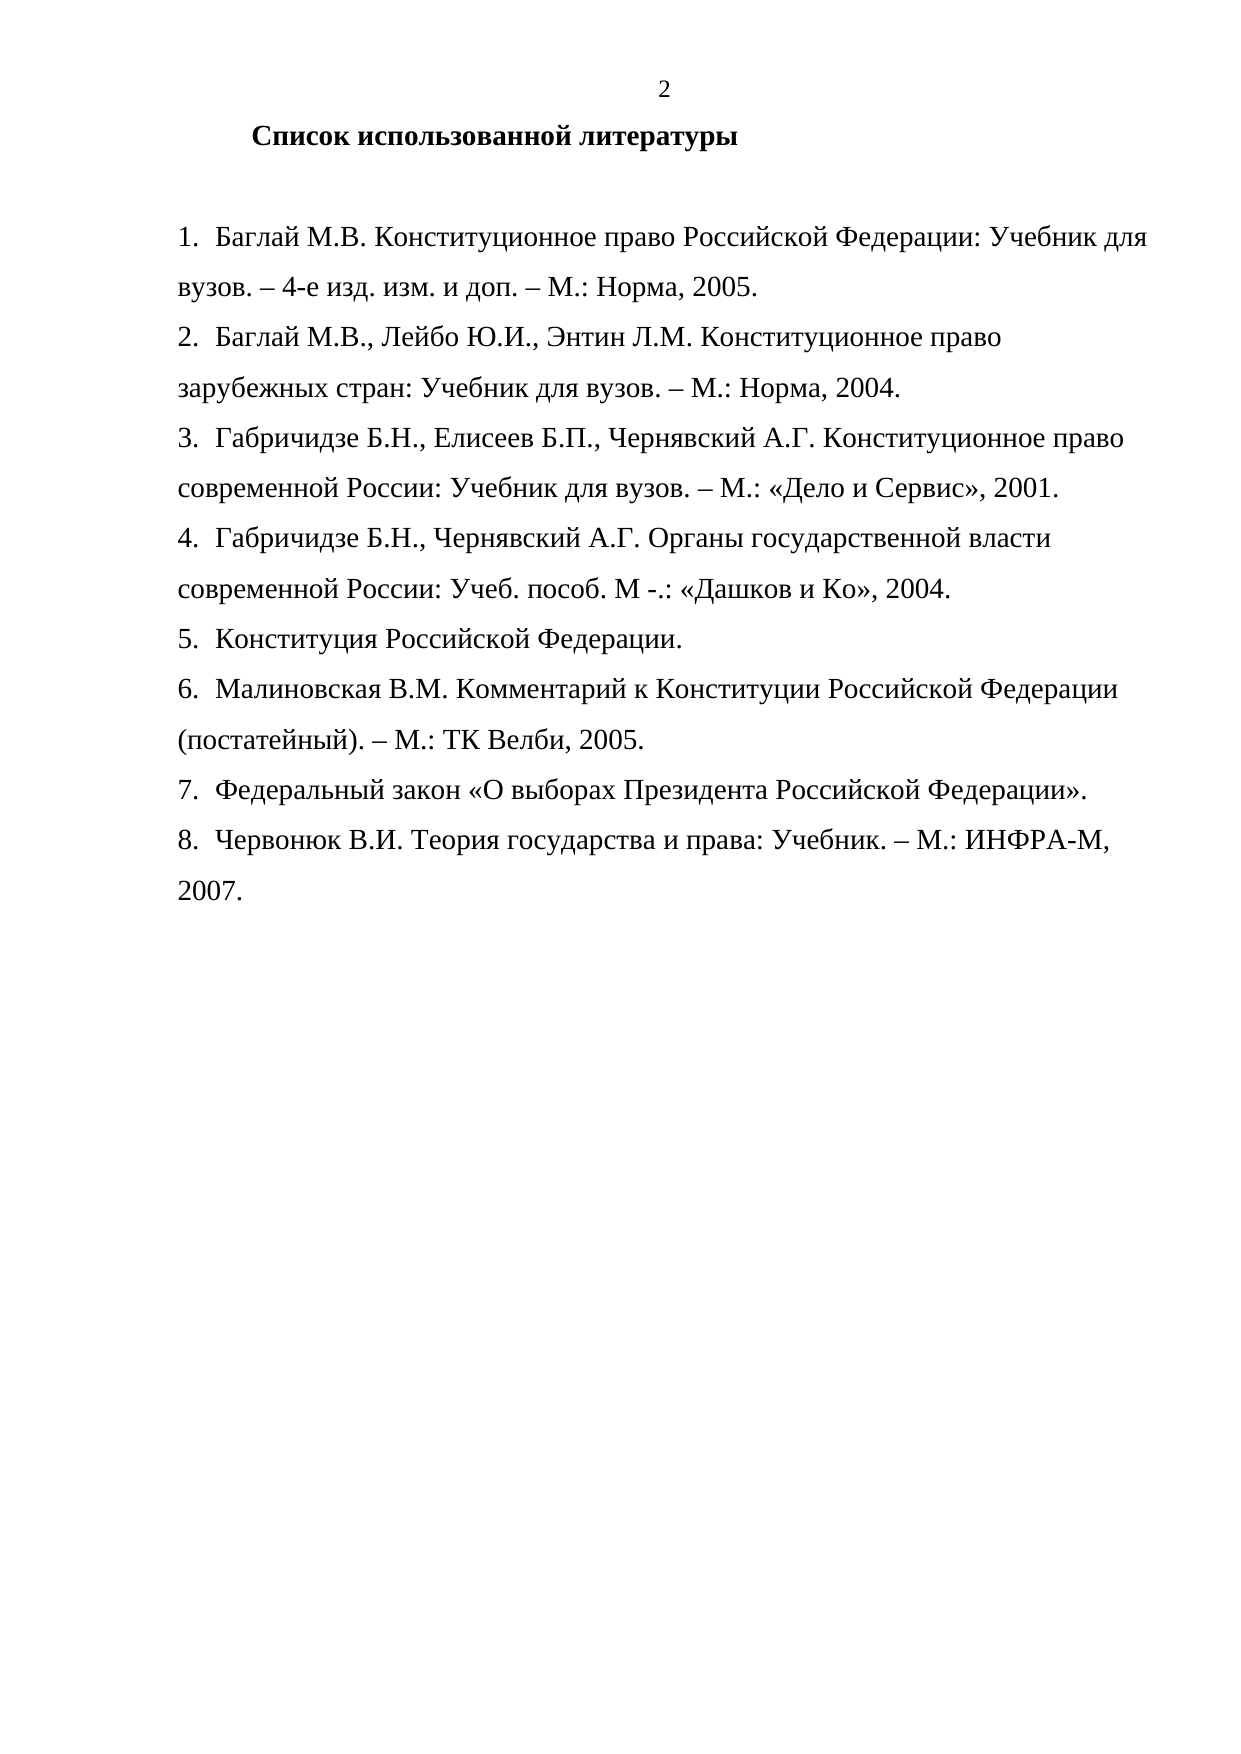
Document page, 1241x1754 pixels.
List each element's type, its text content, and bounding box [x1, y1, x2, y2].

list Федеральный закон «О выборах Президента Российской Федерации». [177, 772, 1152, 806]
list Малиновская В.М. Комментарий к Конституции Российской Федерации (постатейный). – М.: ТК Велби, 2005. [177, 672, 1152, 755]
text Список использованной литературы [177, 118, 1152, 152]
list Баглай М.В., Лейбо Ю.И., Энтин Л.М. Конституционное право зарубежных стран: Учебник для вузов. – М.: Норма, 2004. [177, 319, 1152, 403]
list Конституция Российской Федерации. [177, 621, 1152, 655]
list Баглай М.В. Конституционное право Российской Федерации: Учебник для вузов. – 4-е изд. изм. и доп. – М.: Норма, 2005. [177, 219, 1152, 303]
list Габричидзе Б.Н., Чернявский А.Г. Органы государственной власти современной России: Учеб. пособ. М -.: «Дашков и Ко», 2004. [177, 521, 1152, 604]
list Габричидзе Б.Н., Елисеев Б.П., Чернявский А.Г. Конституционное право современной России: Учебник для вузов. – М.: «Дело и Сервис», 2001. [177, 420, 1152, 504]
list Червонюк В.И. Теория государства и права: Учебник. – М.: ИНФРА-М, 2007. [177, 822, 1152, 906]
